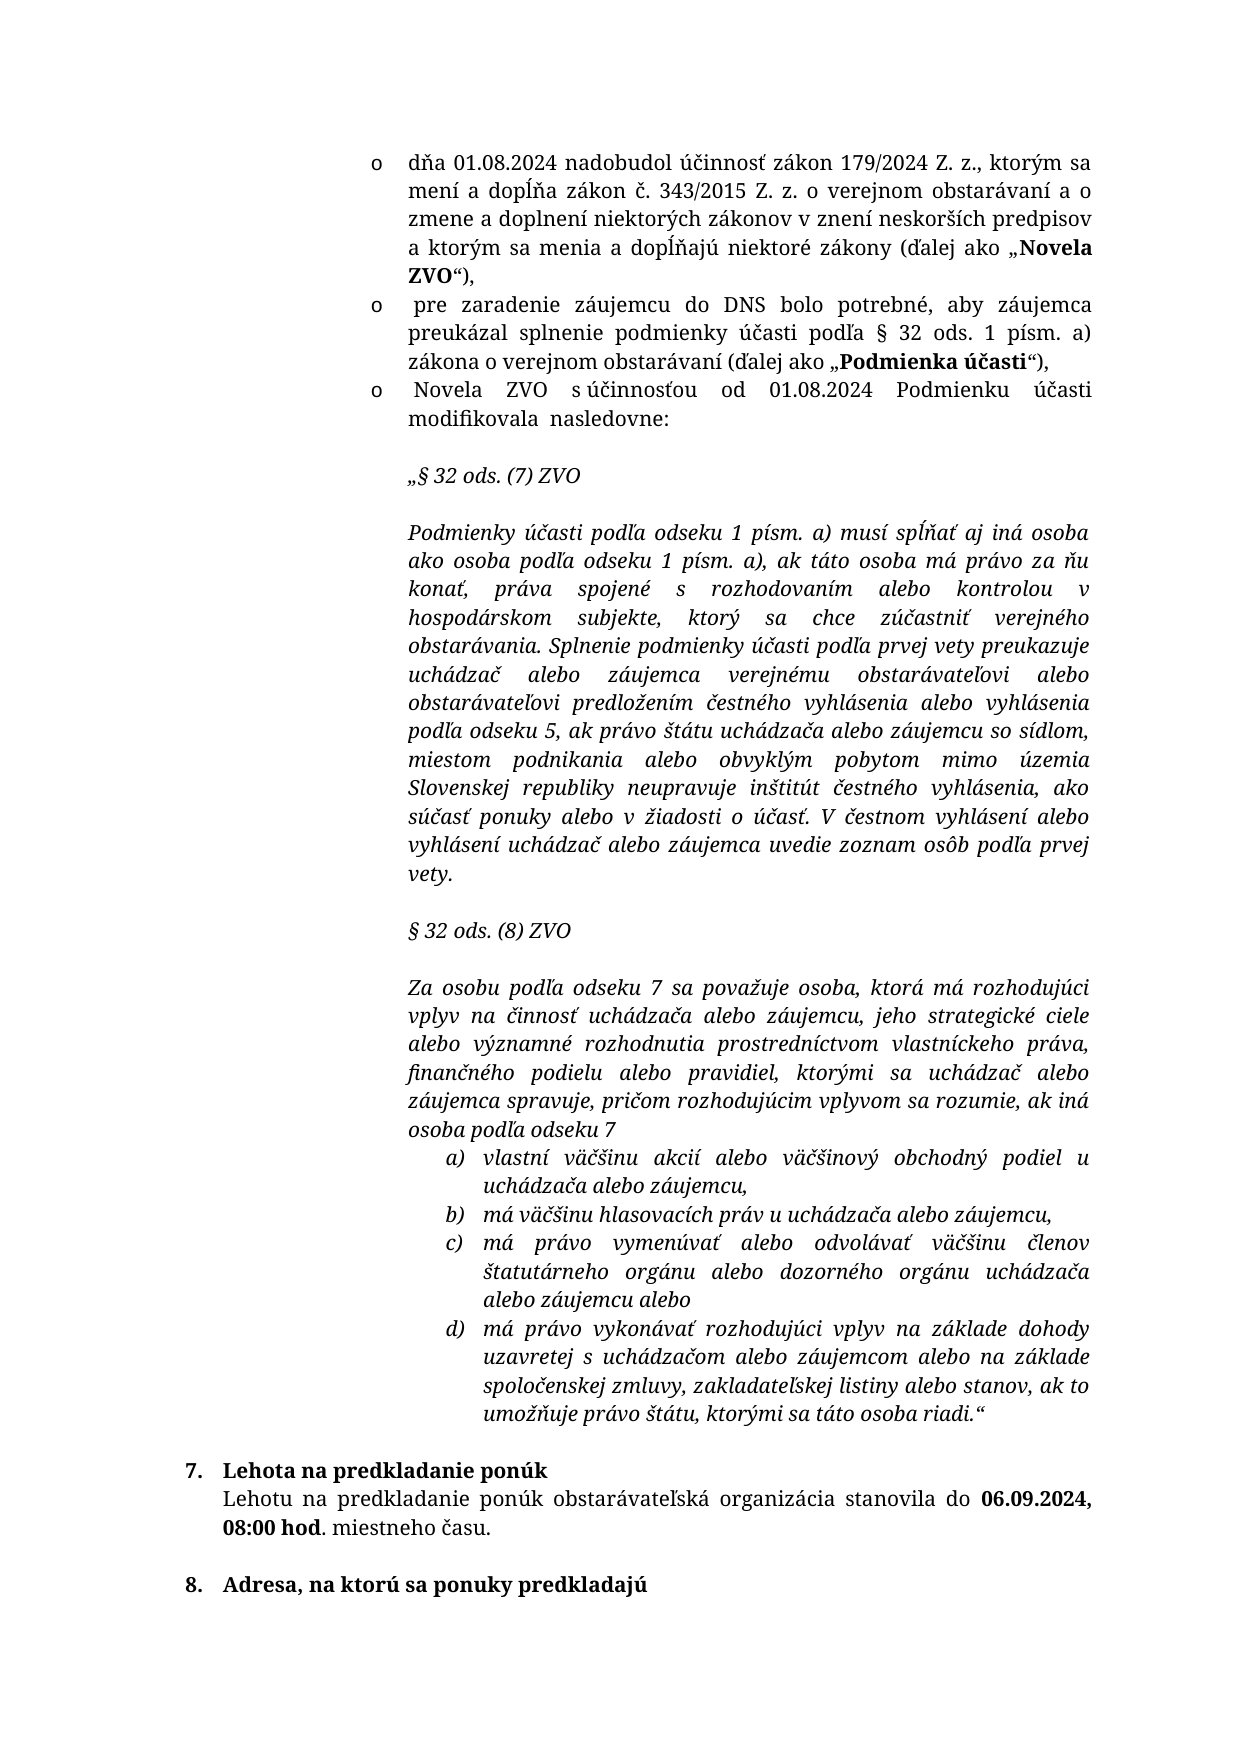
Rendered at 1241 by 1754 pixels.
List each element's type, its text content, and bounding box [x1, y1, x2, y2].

list Lehotu na predkladanie ponúk obstarávateľská organizácia stanovila do 06.09.2024, 08:00 hod. miestneho času. [223, 1484, 1093, 1541]
list dňa 01.08.2024 nadobudol účinnosť zákon 179/2024 Z. z., ktorým sa mení a dopĺňa zákon č. 343/2015 Z. z. o verejnom obstarávaní a o zmene a doplnení niektorých zákonov v znení neskorších predpisov a ktorým sa menia a dopĺňajú niektoré zákony (ďalej ako „Novela ZVO“), [370, 148, 1093, 290]
list Lehota na predkladanie ponúk [185, 1456, 1093, 1484]
list Adresa, na ktorú sa ponuky predkladajú [185, 1570, 1093, 1598]
list „§ 32 ods. (7) ZVO [408, 461, 1093, 489]
list Novela ZVO s účinnosťou od 01.08.2024 Podmienku účasti modifikovala nasledovne: [370, 375, 1093, 432]
list má právo vykonávať rozhodujúci vplyv na základe dohody uzavretej s uchádzačom alebo záujemcom alebo na základe spoločenskej zmluvy, zakladateľskej listiny alebo stanov, ak to umožňuje právo štátu, ktorými sa táto osoba riadi.“ [445, 1314, 1093, 1428]
list vlastní väčšinu akcií alebo väčšinový obchodný podiel u uchádzača alebo záujemcu, [445, 1143, 1093, 1200]
list Za osobu podľa odseku 7 sa považuje osoba, ktorá má rozhodujúci vplyv na činnosť uchádzača alebo záujemcu, jeho strategické ciele alebo významné rozhodnutia prostredníctvom vlastníckeho práva, finančného podielu alebo pravidiel, ktorými sa uchádzač alebo záujemca spravuje, pričom rozhodujúcim vplyvom sa rozumie, ak iná osoba podľa odseku 7 [408, 973, 1093, 1143]
list § 32 ods. (8) ZVO [408, 916, 1093, 944]
list má právo vymenúvať alebo odvolávať väčšinu členov štatutárneho orgánu alebo dozorného orgánu uchádzača alebo záujemcu alebo [445, 1228, 1093, 1314]
list pre zaradenie záujemcu do DNS bolo potrebné, aby záujemca preukázal splnenie podmienky účasti podľa § 32 ods. 1 písm. a) zákona o verejnom obstarávaní (ďalej ako „Podmienka účasti“), [370, 290, 1093, 375]
list má väčšinu hlasovacích práv u uchádzača alebo záujemcu, [445, 1200, 1093, 1228]
list Podmienky účasti podľa odseku 1 písm. a) musí spĺňať aj iná osoba ako osoba podľa odseku 1 písm. a), ak táto osoba má právo za ňu konať, práva spojené s rozhodovaním alebo kontrolou v hospodárskom subjekte, ktorý sa chce zúčastniť verejného obstarávania. Splnenie podmienky účasti podľa prvej vety preukazuje uchádzač alebo záujemca verejnému obstarávateľovi alebo obstarávateľovi predložením čestného vyhlásenia alebo vyhlásenia podľa odseku 5, ak právo štátu uchádzača alebo záujemcu so sídlom, miestom podnikania alebo obvyklým pobytom mimo územia Slovenskej republiky neupravuje inštitút čestného vyhlásenia, ako súčasť ponuky alebo v žiadosti o účasť. V čestnom vyhlásení alebo vyhlásení uchádzač alebo záujemca uvedie zoznam osôb podľa prvej vety. [408, 518, 1093, 887]
